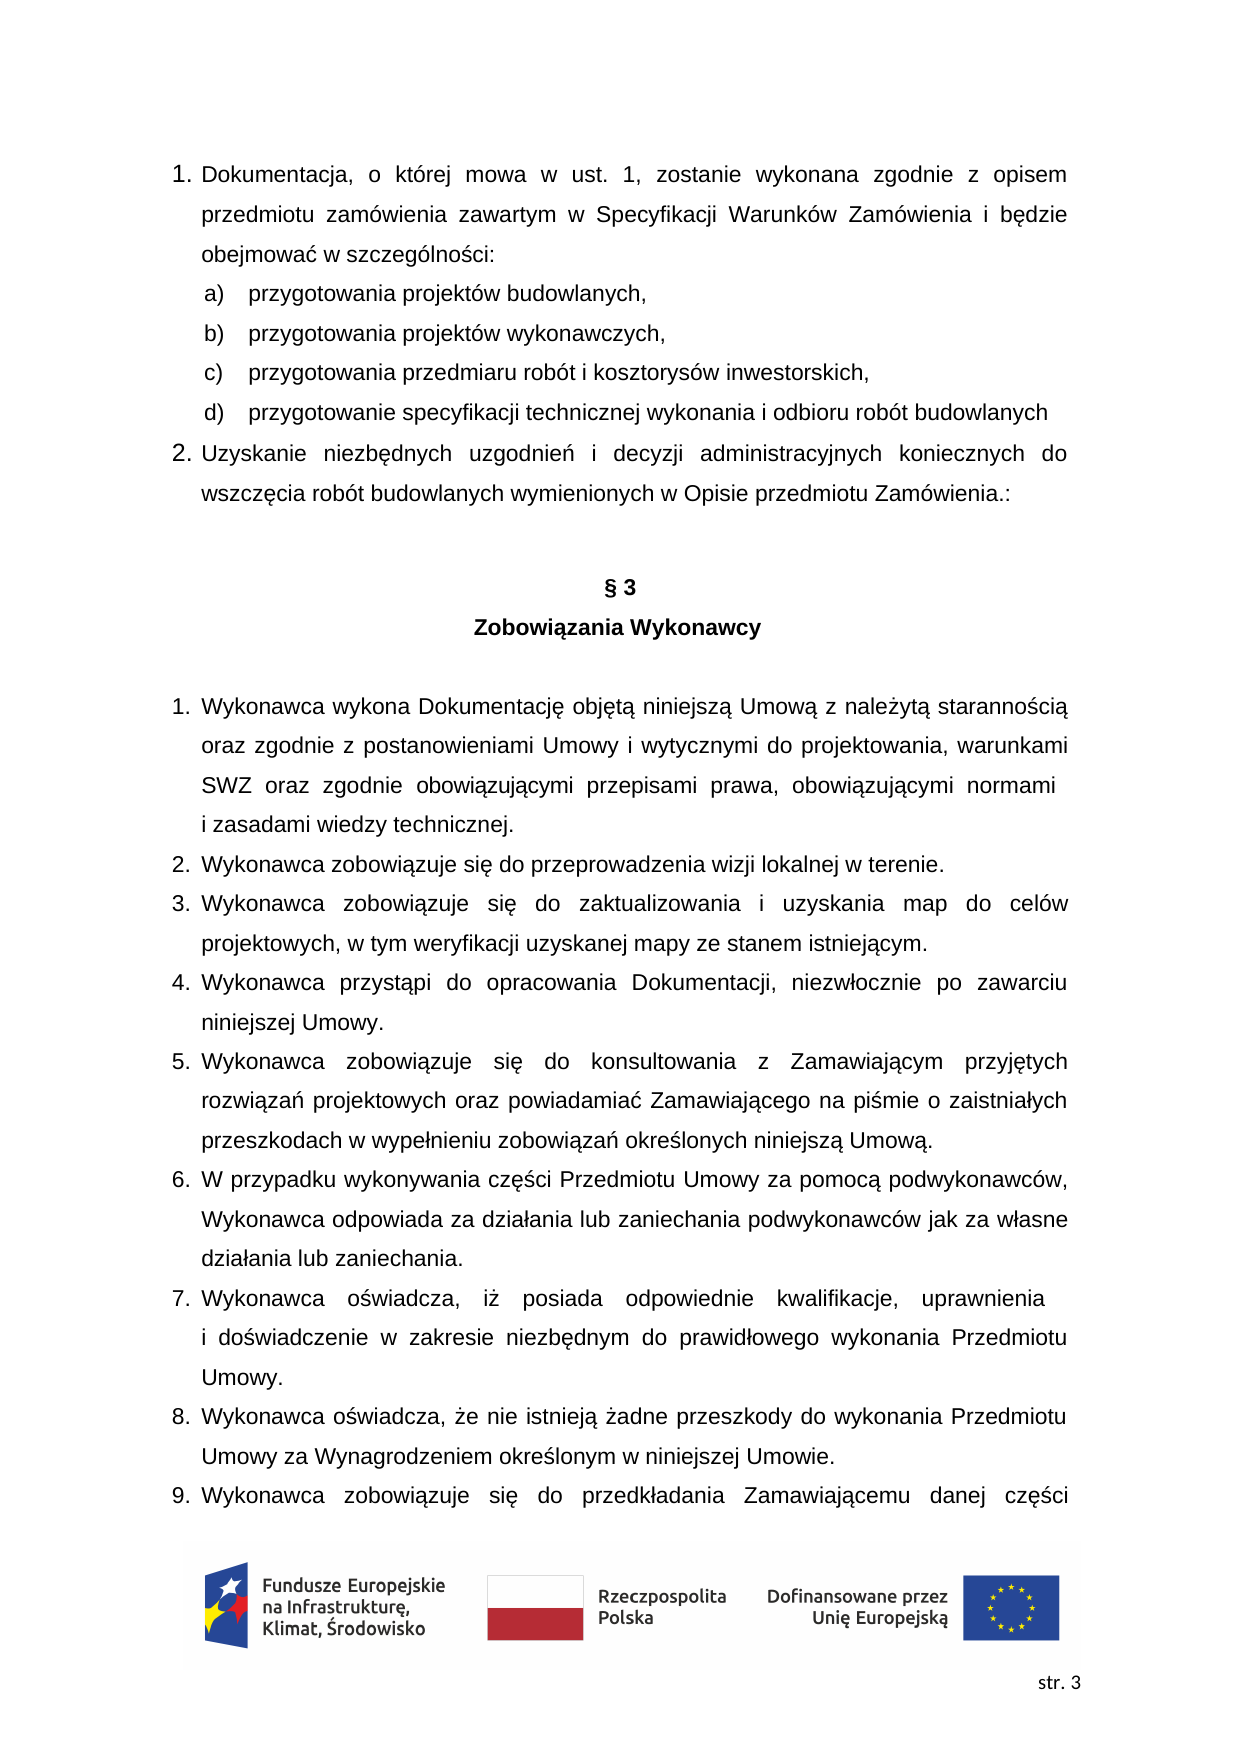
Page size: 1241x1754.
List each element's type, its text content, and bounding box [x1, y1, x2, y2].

text Zobowiązania Wykonawcy [159, 614, 1075, 640]
list przygotowania projektów wykonawczych, [204, 320, 1081, 346]
list przygotowanie specyfikacji technicznej wykonania i odbioru robót budowlanych [204, 399, 1081, 425]
list Wykonawca przystąpi do opracowania Dokumentacji, niezwłocznie po zawarciu niniejszej Umowy. [172, 969, 1068, 1035]
list Wykonawca zobowiązuje się do konsultowania z Zamawiającym przyjętych rozwiązań projektowych oraz powiadamiać Zamawiającego na piśmie o zaistniałych przeszkodach w wypełnieniu zobowiązań określonych niniejszą Umową. [172, 1048, 1068, 1153]
list przygotowania projektów budowlanych, [204, 280, 1081, 307]
list Uzyskanie niezbędnych uzgodnień i decyzji administracyjnych koniecznych do wszczęcia robót budowlanych wymienionych w Opisie przedmiotu Zamówienia.: [172, 438, 1068, 506]
list Wykonawca wykona Dokumentację objętą niniejszą Umową z należytą starannością oraz zgodnie z postanowieniami Umowy i wytycznymi do projektowania, warunkami SWZ oraz zgodnie obowiązującymi przepisami prawa, obowiązującymi normami i zasadami wiedzy technicznej. [172, 693, 1069, 837]
subtitle § 3 [159, 574, 1081, 601]
list Dokumentacja, o której mowa w ust. 1, zostanie wykonana zgodnie z opisem przedmiotu zamówienia zawartym w Specyfikacji Warunków Zamówienia i będzie obejmować w szczególności: [172, 159, 1068, 267]
list Wykonawca oświadcza, iż posiada odpowiednie kwalifikacje, uprawnienia i doświadczenie w zakresie niezbędnym do prawidłowego wykonania Przedmiotu Umowy. [172, 1285, 1068, 1390]
list przygotowania przedmiaru robót i kosztorysów inwestorskich, [204, 359, 1081, 386]
list Wykonawca oświadcza, że nie istnieją żadne przeszkody do wykonania Przedmiotu Umowy za Wynagrodzeniem określonym w niniejszej Umowie. [172, 1403, 1068, 1469]
list W przypadku wykonywania części Przedmiotu Umowy za pomocą podwykonawców, Wykonawca odpowiada za działania lub zaniechania podwykonawców jak za własne działania lub zaniechania. [172, 1166, 1069, 1272]
list Wykonawca zobowiązuje się do zaktualizowania i uzyskania map do celów projektowych, w tym weryfikacji uzyskanej mapy ze stanem istniejącym. [172, 890, 1069, 956]
picture [183, 1541, 1082, 1670]
list Wykonawca zobowiązuje się do przeprowadzenia wizji lokalnej w terenie. [172, 851, 1069, 877]
